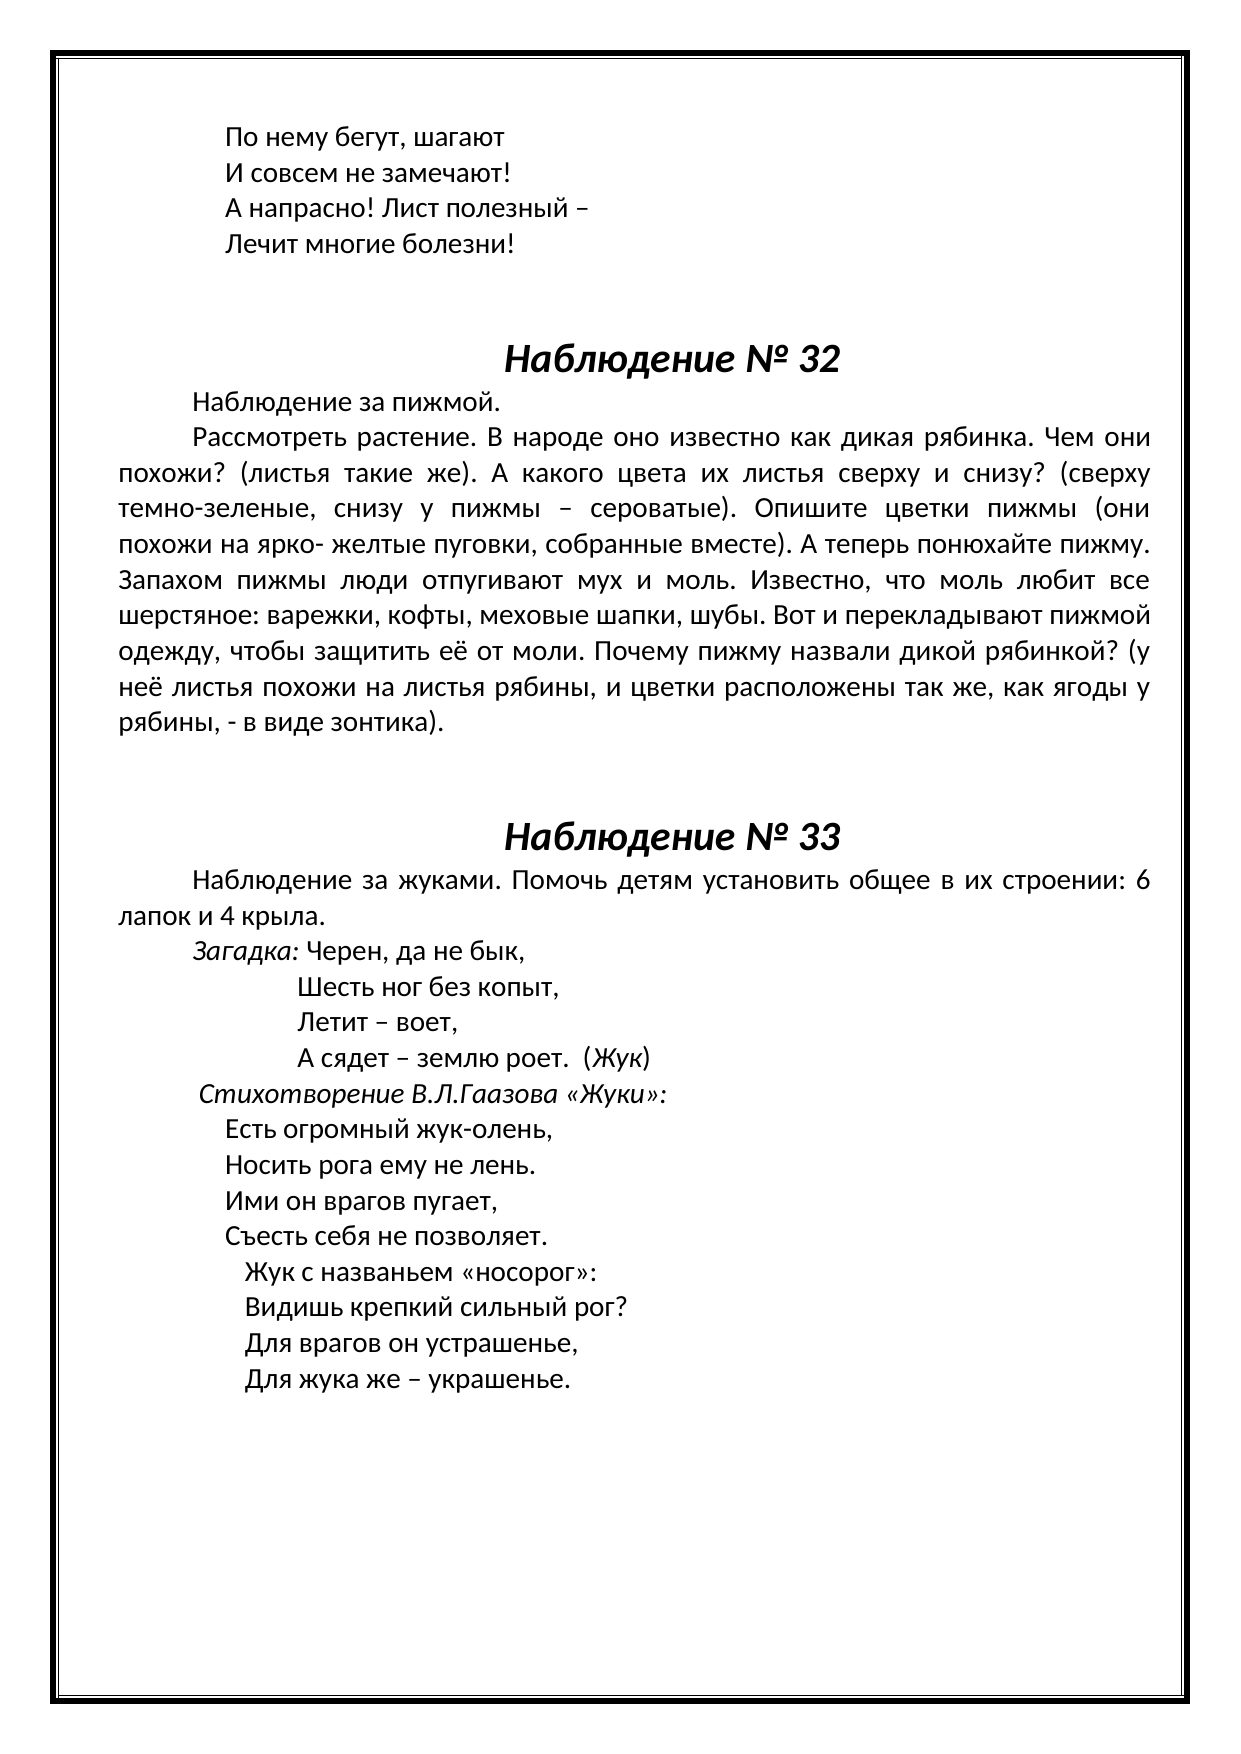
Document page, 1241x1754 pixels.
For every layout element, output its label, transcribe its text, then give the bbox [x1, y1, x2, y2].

text Наблюдение № 33 [118, 810, 1152, 861]
text Летит – воет, [118, 1003, 1152, 1039]
text Стихотворение В.Л.Гаазова «Жуки»: [118, 1075, 1152, 1110]
text Наблюдение за жуками. Помочь детям установить общее в их строении: 6 лапок и 4 крыла. [118, 861, 1152, 932]
text А напрасно! Лист полезный – [118, 189, 1152, 225]
text Ими он врагов пугает, [118, 1182, 1152, 1217]
text А сядет – землю роет. (Жук) [118, 1039, 1152, 1075]
text По нему бегут, шагают [118, 118, 1152, 154]
text Наблюдение за пижмой. [118, 383, 1152, 418]
text Жук с названьем «носорог»: [118, 1253, 1152, 1288]
text Загадка: Черен, да не бык, [118, 932, 1152, 968]
text Носить рога ему не лень. [118, 1146, 1152, 1182]
text И совсем не замечают! [118, 154, 1152, 189]
text Рассмотреть растение. В народе оно известно как дикая рябинка. Чем они похожи? (листья такие же). А какого цвета их листья сверху и снизу? (сверху темно-зеленые, снизу у пижмы – сероватые). Опишите цветки пижмы (они похожи на ярко- желтые пуговки, собранные вместе). А теперь понюхайте пижму. Запахом пижмы люди отпугивают мух и моль. Известно, что моль любит все шерстяное: варежки, кофты, меховые шапки, шубы. Вот и перекладывают пижмой одежду, чтобы защитить её от моли. Почему пижму назвали дикой рябинкой? (у неё листья похожи на листья рябины, и цветки расположены так же, как ягоды у рябины, - в виде зонтика). [118, 418, 1152, 739]
text Съесть себя не позволяет. [118, 1217, 1152, 1253]
text Наблюдение № 32 [118, 332, 1152, 383]
text Видишь крепкий сильный рог? [118, 1288, 1152, 1324]
text Есть огромный жук-олень, [118, 1110, 1152, 1146]
text Для жука же – украшенье. [118, 1360, 1152, 1395]
text Шесть ног без копыт, [118, 968, 1152, 1003]
text Лечит многие болезни! [118, 225, 1152, 261]
text Для врагов он устрашенье, [118, 1324, 1152, 1360]
